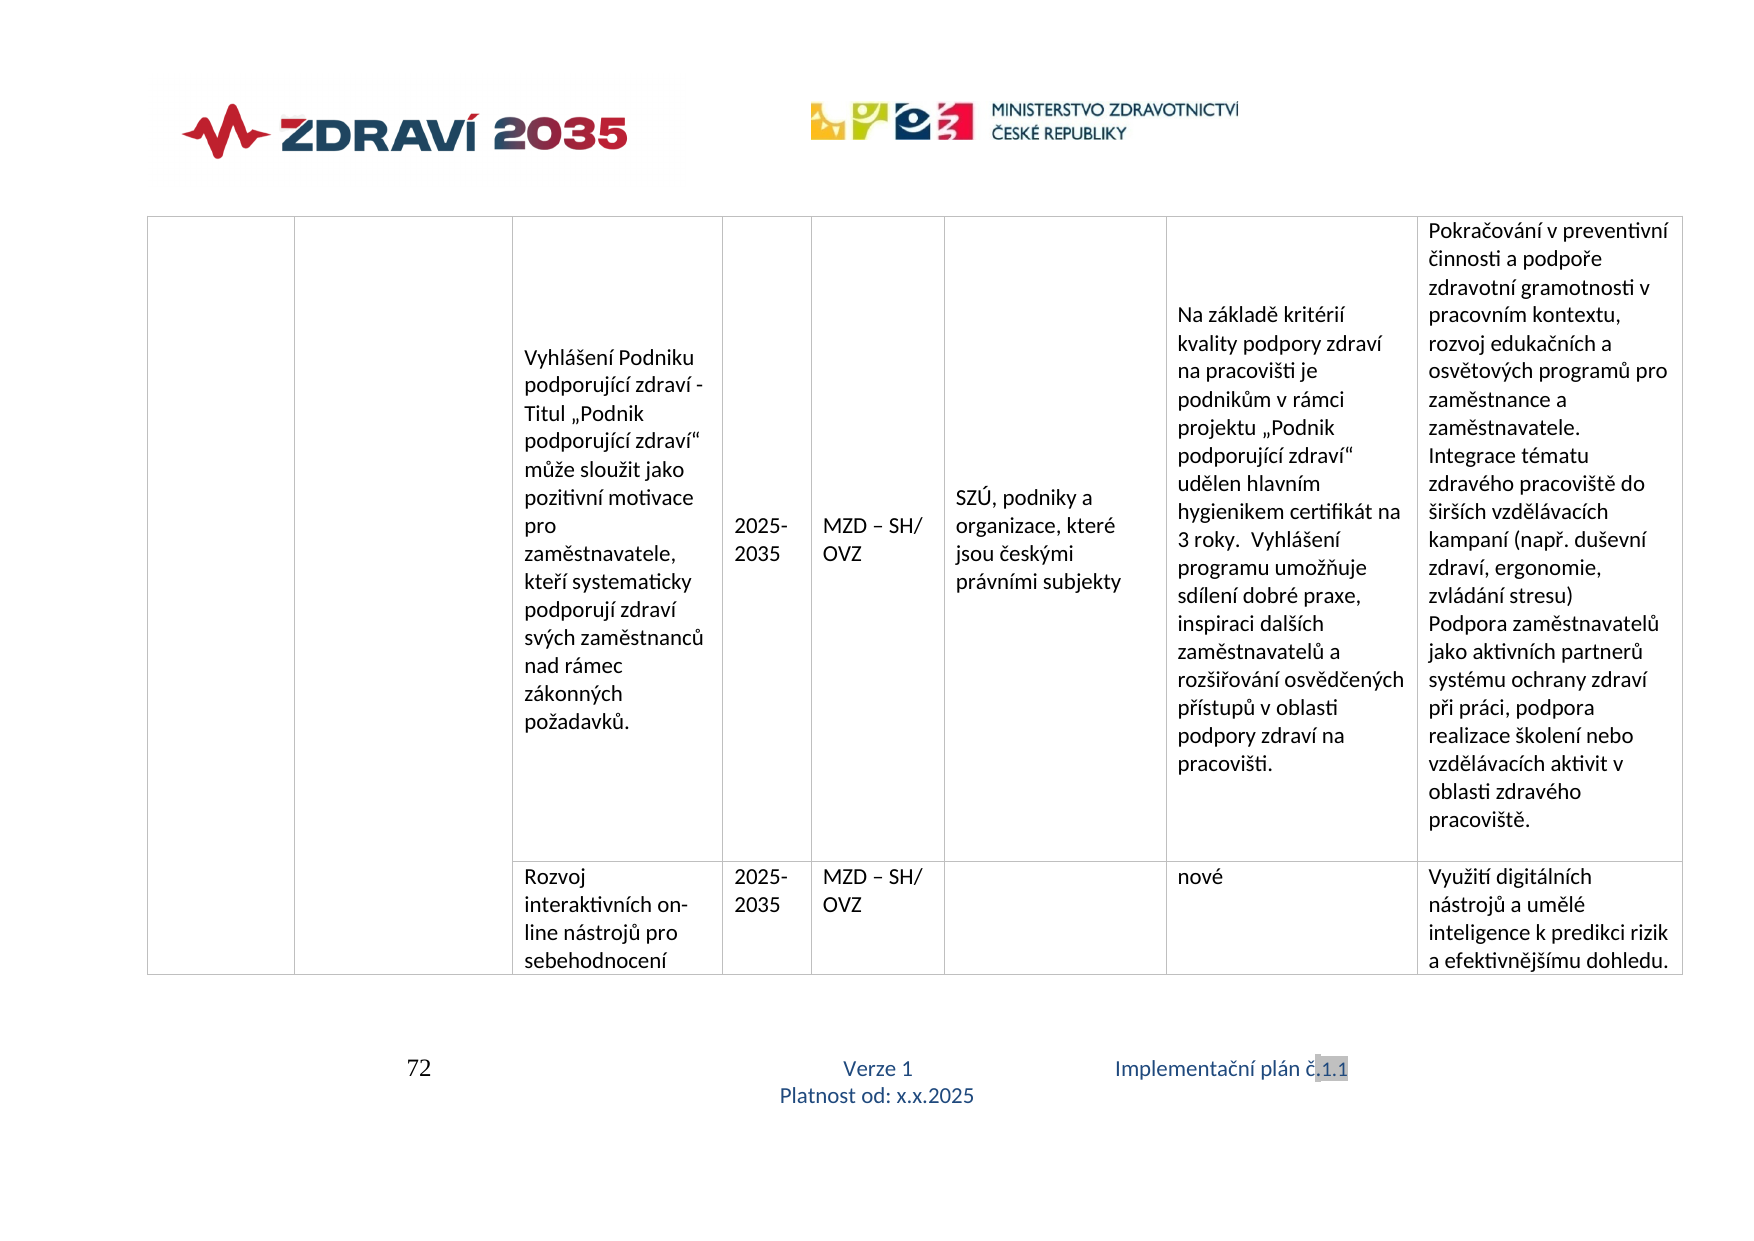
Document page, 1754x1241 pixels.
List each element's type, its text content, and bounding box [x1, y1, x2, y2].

table_cell Vyhlášení Podniku podporující zdraví - Titul „Podnik podporující zdraví“ může sloužit jako pozitivní motivace pro zaměstnavatele, kteří systematicky podporují zdraví svých zaměstnanců nad rámec zákonných požadavků. [513, 217, 722, 861]
table_cell Pokračování v preventivní činnosti a podpoře zdravotní gramotnosti v pracovním kontextu, rozvoj edukačních a osvětových programů pro zaměstnance a zaměstnavatele. Integrace tématu zdravého pracoviště do širších vzdělávacích kampaní (např. duševní zdraví, ergonomie, zvládání stresu) Podpora zaměstnavatelů jako aktivních partnerů systému ochrany zdraví při práci, podpora realizace školení nebo vzdělávacích aktivit v oblasti zdravého pracoviště. [1418, 217, 1682, 861]
table_cell MZD – SH/ OVZ [812, 217, 944, 861]
table_cell 2025-2035 [723, 862, 811, 974]
table_cell MZD – SH/ OVZ [812, 862, 944, 974]
picture [147, 73, 686, 187]
table_cell Rozvoj interaktivních on-line nástrojů pro sebehodnocení pracovišť a vzdělávání zaměstnanců. [513, 862, 722, 974]
table_cell [945, 862, 1166, 974]
table_cell SZÚ, podniky a organizace, které jsou českými právními subjekty [945, 217, 1166, 861]
table_cell Na základě kritérií kvality podpory zdraví na pracovišti je podnikům v rámci projektu „Podnik podporující zdraví“ udělen hlavním hygienikem certifikát na 3 roky. Vyhlášení programu umožňuje sdílení dobré praxe, inspiraci dalších zaměstnavatelů a rozšiřování osvědčených přístupů v oblasti podpory zdraví na pracovišti. [1167, 217, 1417, 861]
table_cell Využití digitálních nástrojů a umělé inteligence k predikci rizik a efektivnějšímu dohledu. [1418, 862, 1682, 974]
table_cell nové [1167, 862, 1417, 974]
picture [811, 101, 1239, 140]
table_cell 2025-2035 [723, 217, 811, 861]
